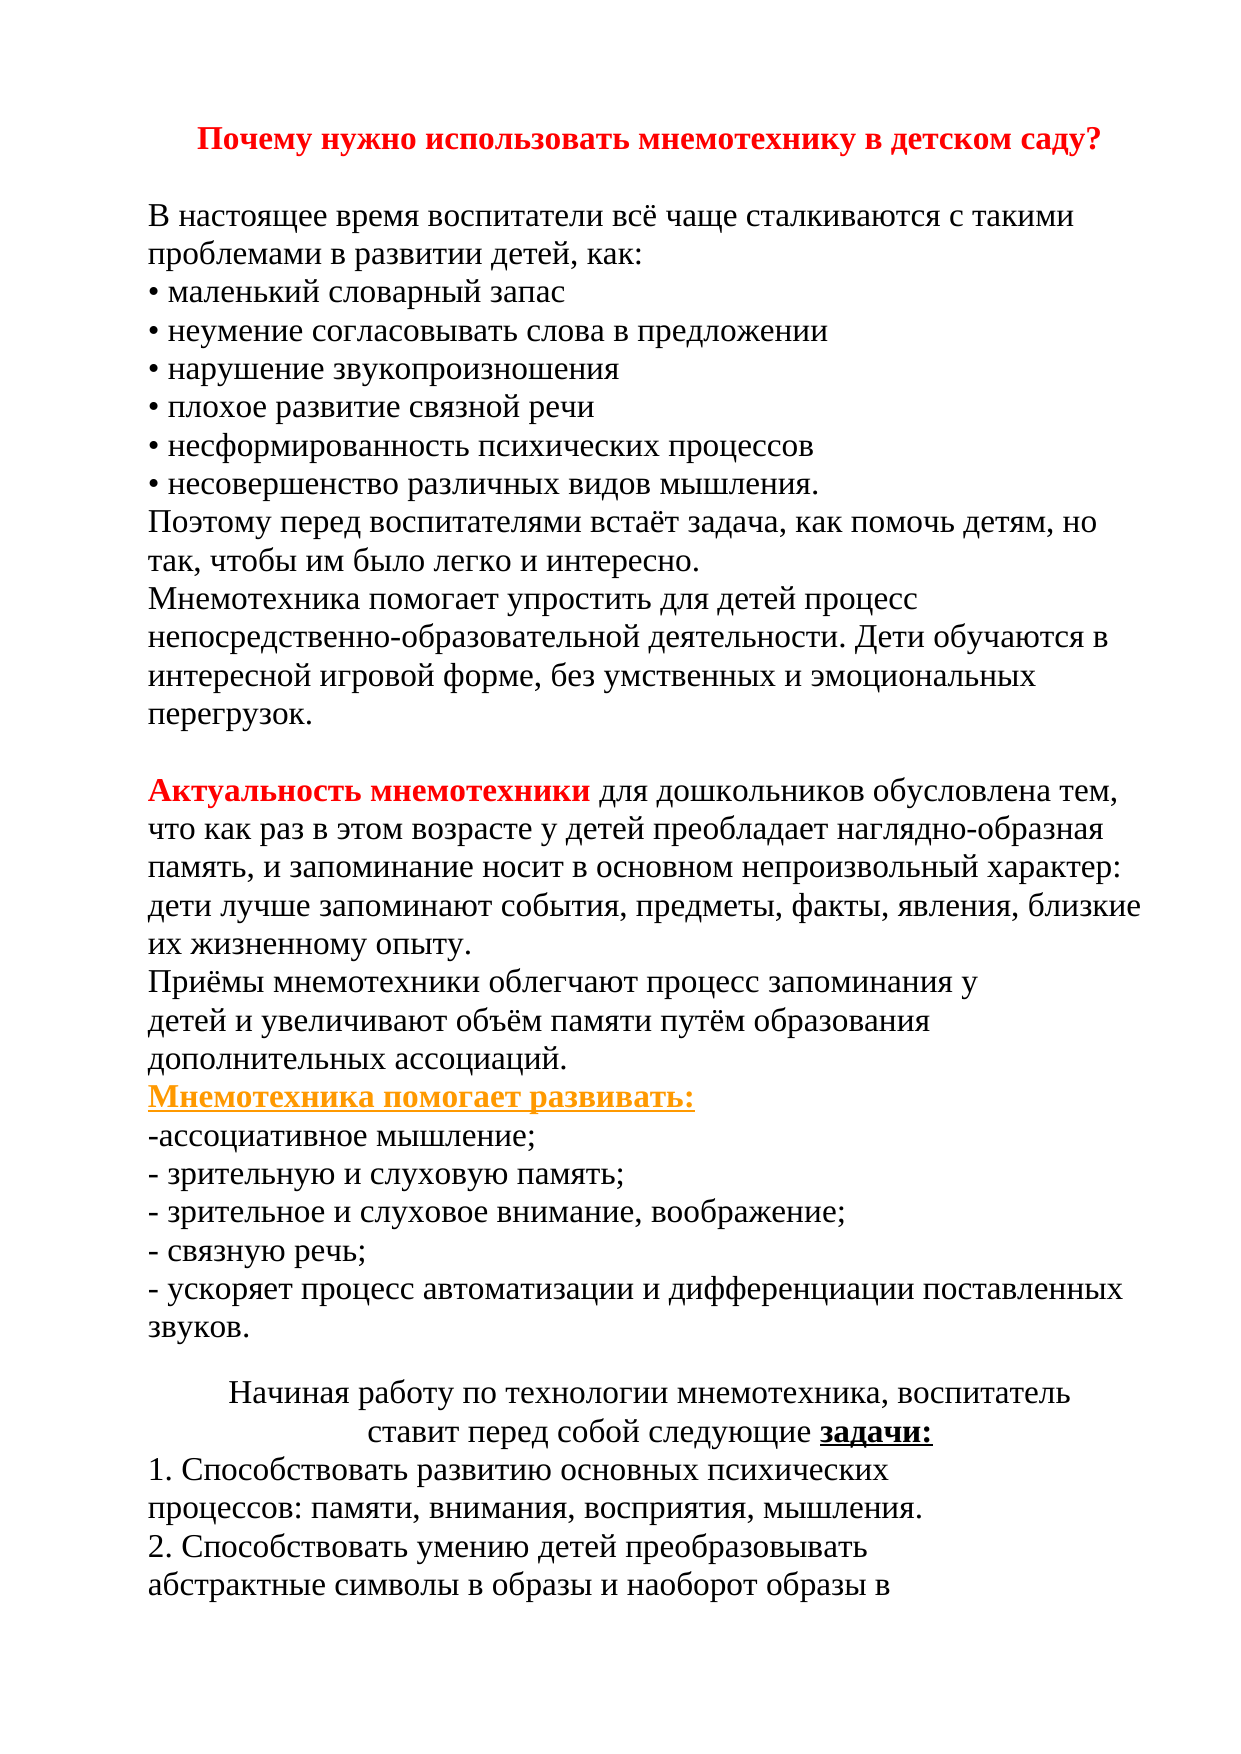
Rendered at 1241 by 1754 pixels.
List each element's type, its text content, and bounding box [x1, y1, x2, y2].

text • несформированность психических процессов [148, 425, 1152, 463]
text Мнемотехника помогает упростить для детей процесс непосредственно-образовательной деятельности. Дети обучаются в интересной игровой форме, без умственных и эмоциональных перегрузок. [148, 578, 1152, 731]
text - зрительную и слуховую память; [148, 1153, 1152, 1191]
text дополнительных ассоциаций. [148, 1038, 1152, 1076]
text • плохое развитие связной речи [148, 386, 1152, 425]
text - ускоряет процесс автоматизации и дифференциации поставленных звуков. [148, 1268, 1152, 1373]
text -ассоциативное мышление; [148, 1115, 1152, 1153]
text Актуальность мнемотехники для дошкольников обусловлена тем, что как раз в этом возрасте у детей преобладает наглядно-образная память, и запоминание носит в основном непроизвольный характер: дети лучше запоминают события, предметы, факты, явления, близкие их жизненному опыту. [148, 770, 1152, 961]
text абстрактные символы в образы и наоборот образы в [148, 1564, 1152, 1603]
text 2. Способствовать умению детей преобразовывать [148, 1526, 1152, 1564]
text • нарушение звукопроизношения [148, 348, 1152, 386]
text - связную речь; [148, 1230, 1152, 1268]
text Мнемотехника помогает развивать: [148, 1076, 1152, 1115]
text детей и увеличивают объём памяти путём образования [148, 1000, 1152, 1038]
text • маленький словарный запас [148, 271, 1152, 310]
text • неумение согласовывать слова в предложении [148, 310, 1152, 348]
text Почему нужно использовать мнемотехнику в детском саду? [148, 118, 1152, 156]
text • несовершенство различных видов мышления. [148, 463, 1152, 501]
text Приёмы мнемотехники облегчают процесс запоминания у [148, 961, 1152, 1000]
text - зрительное и слуховое внимание, воображение; [148, 1191, 1152, 1230]
text Начиная работу по технологии мнемотехника, воспитатель [148, 1373, 1152, 1411]
text 1. Способствовать развитию основных психических [148, 1449, 1152, 1488]
text В настоящее время воспитатели всё чаще сталкиваются с такими проблемами в развитии детей, как: [148, 195, 1152, 271]
text Поэтому перед воспитателями встаёт задача, как помочь детям, но так, чтобы им было легко и интересно. [148, 501, 1152, 578]
text процессов: памяти, внимания, восприятия, мышления. [148, 1488, 1152, 1526]
text ставит перед собой следующие задачи: [148, 1411, 1152, 1449]
